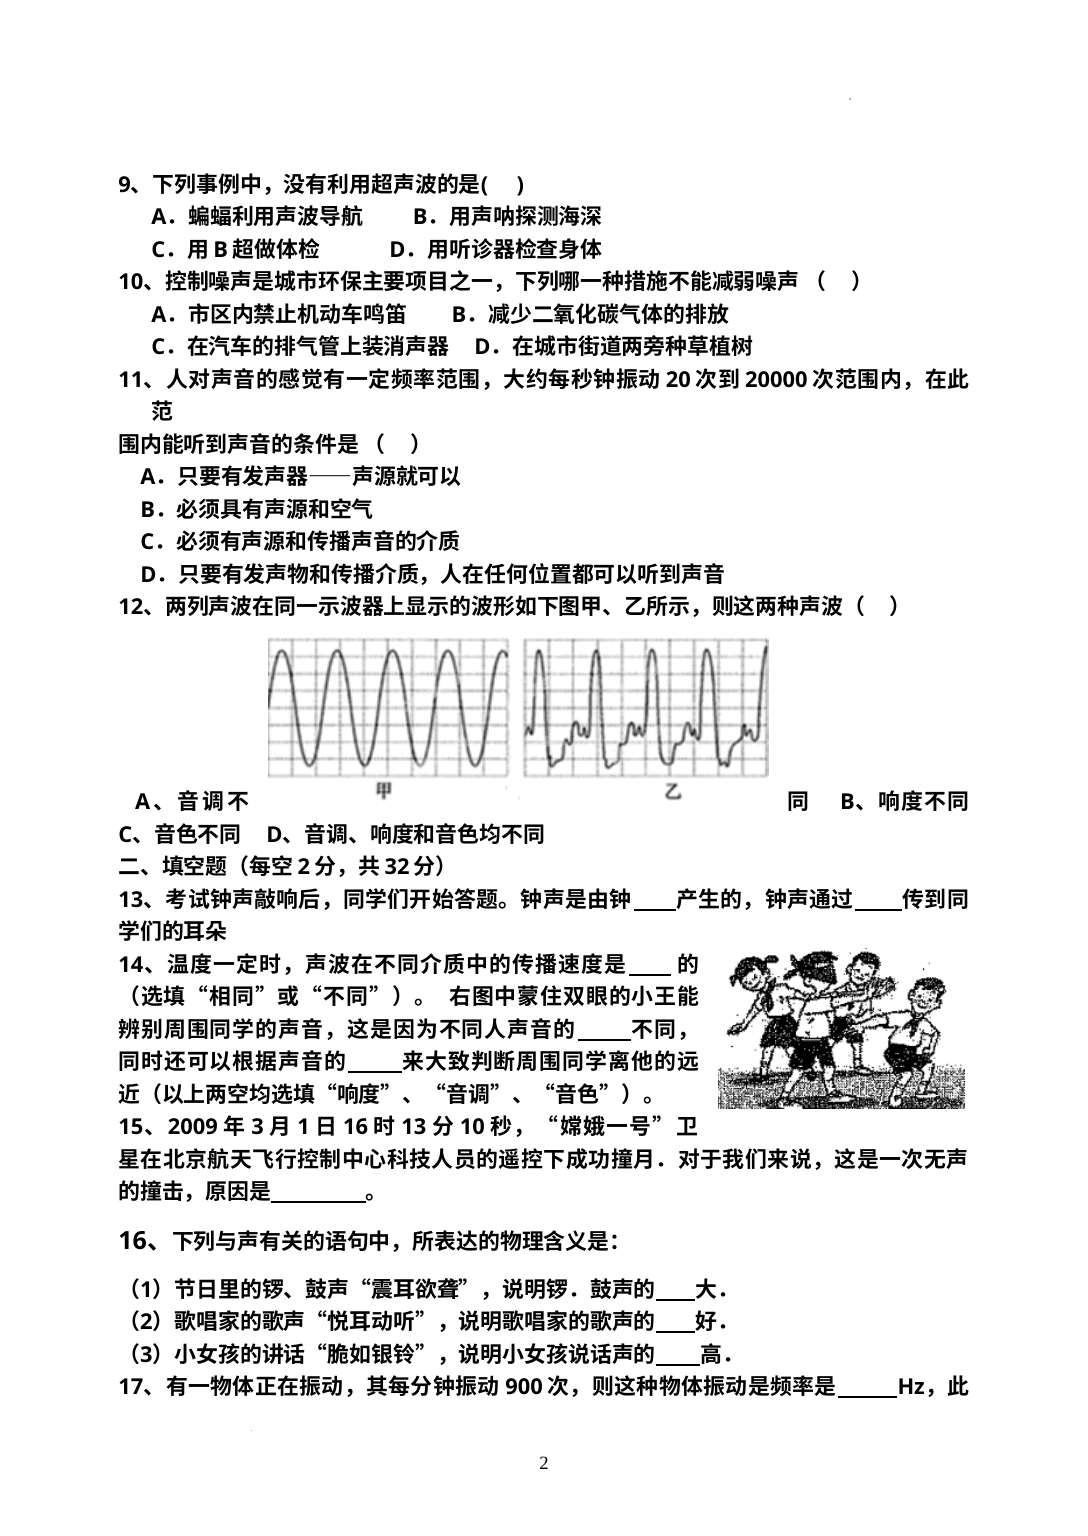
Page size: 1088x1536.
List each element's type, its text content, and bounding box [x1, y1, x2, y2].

text 10、控制噪声是城市环保主要项目之一，下列哪一种措施不能减弱噪声 （ ） [118, 264, 969, 296]
text 12、两列声波在同一示波器上显示的波形如下图甲、乙所示，则这两种声波（ ） [118, 589, 969, 621]
text （1）节日里的锣、鼓声“震耳欲聋”，说明锣．鼓声的 大． [118, 1271, 969, 1304]
text D．只要有发声物和传播介质，人在任何位置都可以听到声音 [118, 556, 969, 589]
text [118, 1369, 969, 1401]
text （2）歌唱家的歌声“悦耳动听”，说明歌唱家的歌声的 好． [118, 1304, 969, 1336]
text A．蝙蝠利用声波导航 B．用声呐探测海深 [118, 199, 969, 231]
text B．必须具有声源和空气 [118, 491, 969, 524]
text （3）小女孩的讲话“脆如银铃”，说明小女孩说话声的 高． [118, 1336, 969, 1369]
text A．市区内禁止机动车鸣笛 B．减少二氧化碳气体的排放 [118, 296, 969, 329]
text A、音调不同 B、响度不同 C、音色不同 D、音调、响度和音色均不同 [118, 784, 969, 849]
text 围内能听到声音的条件是 （ ） [118, 426, 969, 459]
text C．在汽车的排气管上装消声器 D．在城市街道两旁种草植树 [118, 329, 969, 361]
text 15、2009年3月1日16时13分10秒，“嫦娥一号”卫星在北京航天飞行控制中心科技人员的遥控下成功撞月．对于我们来说，这是一次无声的撞击，原因是 。 [118, 1109, 969, 1206]
picture [718, 947, 965, 1109]
text 11、人对声音的感觉有一定频率范围，大约每秒钟振动20次到20000次范围内，在此范 [118, 361, 969, 426]
text A．只要有发声器——声源就可以 [118, 459, 969, 491]
picture [268, 637, 769, 805]
text 9、下列事例中，没有利用超声波的是( ) [118, 166, 969, 199]
text C．必须有声源和传播声音的介质 [118, 524, 969, 556]
text 16、下列与声有关的语句中，所表达的物理含义是： [118, 1206, 969, 1271]
text 二、填空题（每空2分，共32分） [118, 849, 969, 881]
text 13、考试钟声敲响后，同学们开始答题。钟声是由钟 产生的，钟声通过 传到同学们的耳朵 [118, 881, 969, 946]
text C．用B超做体检 D．用听诊器检查身体 [118, 231, 969, 264]
